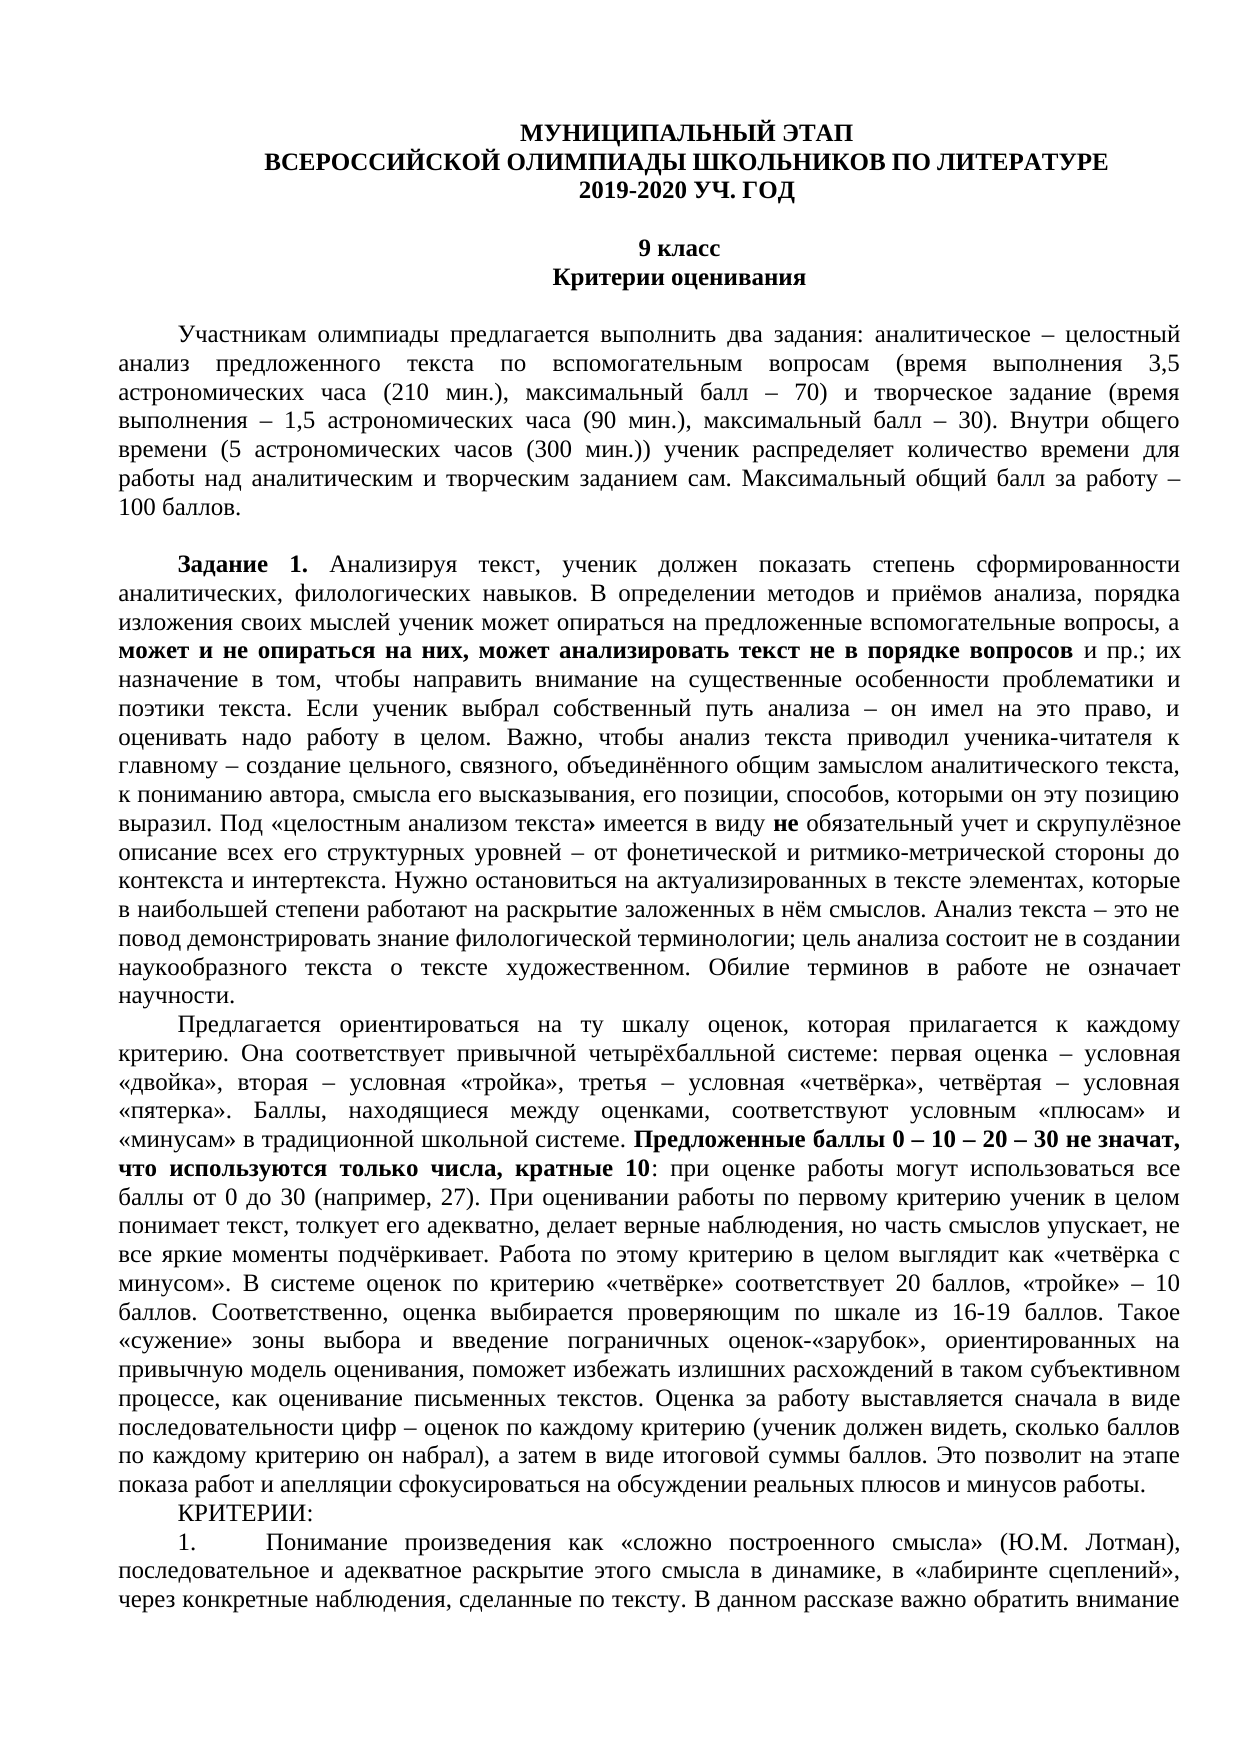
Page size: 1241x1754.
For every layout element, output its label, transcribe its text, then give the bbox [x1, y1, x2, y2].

subtitle Критерии оценивания [118, 262, 1181, 291]
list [118, 1527, 1181, 1613]
subtitle 9 класс [118, 233, 1181, 262]
text Задание 1. Анализируя текст, ученик должен показать степень сформированности аналитических, филологических навыков. В определении методов и приёмов анализа, порядка изложения своих мыслей ученик может опираться на предложенные вспомогательные вопросы, а может и не опираться на них, может анализировать текст не в порядке вопросов и пр.; их назначение в том, чтобы направить внимание на существенные особенности проблематики и поэтики текста. Если ученик выбрал собственный путь анализа – он имел на это право, и оценивать надо работу в целом. Важно, чтобы анализ текста приводил ученика-читателя к главному – создание цельного, связного, объединённого общим замыслом аналитического текста, к пониманию автора, смысла его высказывания, его позиции, способов, которыми он эту позицию выразил. Под «целостным анализом текста» имеется в виду не обязательный учет и скрупулёзное описание всех его структурных уровней – от фонетической и ритмико-метрической стороны до контекста и интертекста. Нужно остановиться на актуализированных в тексте элементах, которые в наибольшей степени работают на раскрытие заложенных в нём смыслов. Анализ текста – это не повод демонстрировать знание филологической терминологии; цель анализа состоит не в создании наукообразного текста о тексте художественном. Обилие терминов в работе не означает научности. [118, 549, 1181, 1009]
text КРИТЕРИИ: [118, 1498, 1181, 1527]
text МУНИЦИПАЛЬНЫЙ ЭТАП [118, 118, 1181, 147]
text Предлагается ориентироваться на ту шкалу оценок, которая прилагается к каждому критерию. Она соответствует привычной четырёхбалльной системе: первая оценка – условная «двойка», вторая – условная «тройка», третья – условная «четвёрка», четвёртая – условная «пятерка». Баллы, находящиеся между оценками, соответствуют условным «плюсам» и «минусам» в традиционной школьной системе. Предложенные баллы 0 – 10 – 20 – 30 не значат, что используются только числа, кратные 10: при оценке работы могут использоваться все баллы от 0 до 30 (например, 27). При оценивании работы по первому критерию ученик в целом понимает текст, толкует его адекватно, делает верные наблюдения, но часть смыслов упускает, не все яркие моменты подчёркивает. Работа по этому критерию в целом выглядит как «четвёрка с минусом». В системе оценок по критерию «четвёрке» соответствует 20 баллов, «тройке» – 10 баллов. Соответственно, оценка выбирается проверяющим по шкале из 16-19 баллов. Такое «сужение» зоны выбора и введение пограничных оценок-«зарубок», ориентированных на привычную модель оценивания, поможет избежать излишних расхождений в таком субъективном процессе, как оценивание письменных текстов. Оценка за работу выставляется сначала в виде последовательности цифр – оценок по каждому критерию (ученик должен видеть, сколько баллов по каждому критерию он набрал), а затем в виде итоговой суммы баллов. Это позволит на этапе показа работ и апелляции сфокусироваться на обсуждении реальных плюсов и минусов работы. [118, 1009, 1181, 1498]
text 2019-2020 УЧ. ГОД [118, 176, 1181, 204]
text Участникам олимпиады предлагается выполнить два задания: аналитическое – целостный анализ предложенного текста по вспомогательным вопросам (время выполнения 3,5 астрономических часа (210 мин.), максимальный балл – 70) и творческое задание (время выполнения – 1,5 астрономических часа (90 мин.), максимальный балл – 30). Внутри общего времени (5 астрономических часов (300 мин.)) ученик распределяет количество времени для работы над аналитическим и творческим заданием сам. Максимальный общий балл за работу – 100 баллов. [118, 319, 1181, 521]
text ВСЕРОССИЙСКОЙ ОЛИМПИАДЫ ШКОЛЬНИКОВ ПО ЛИТЕРАТУРЕ [118, 147, 1181, 176]
